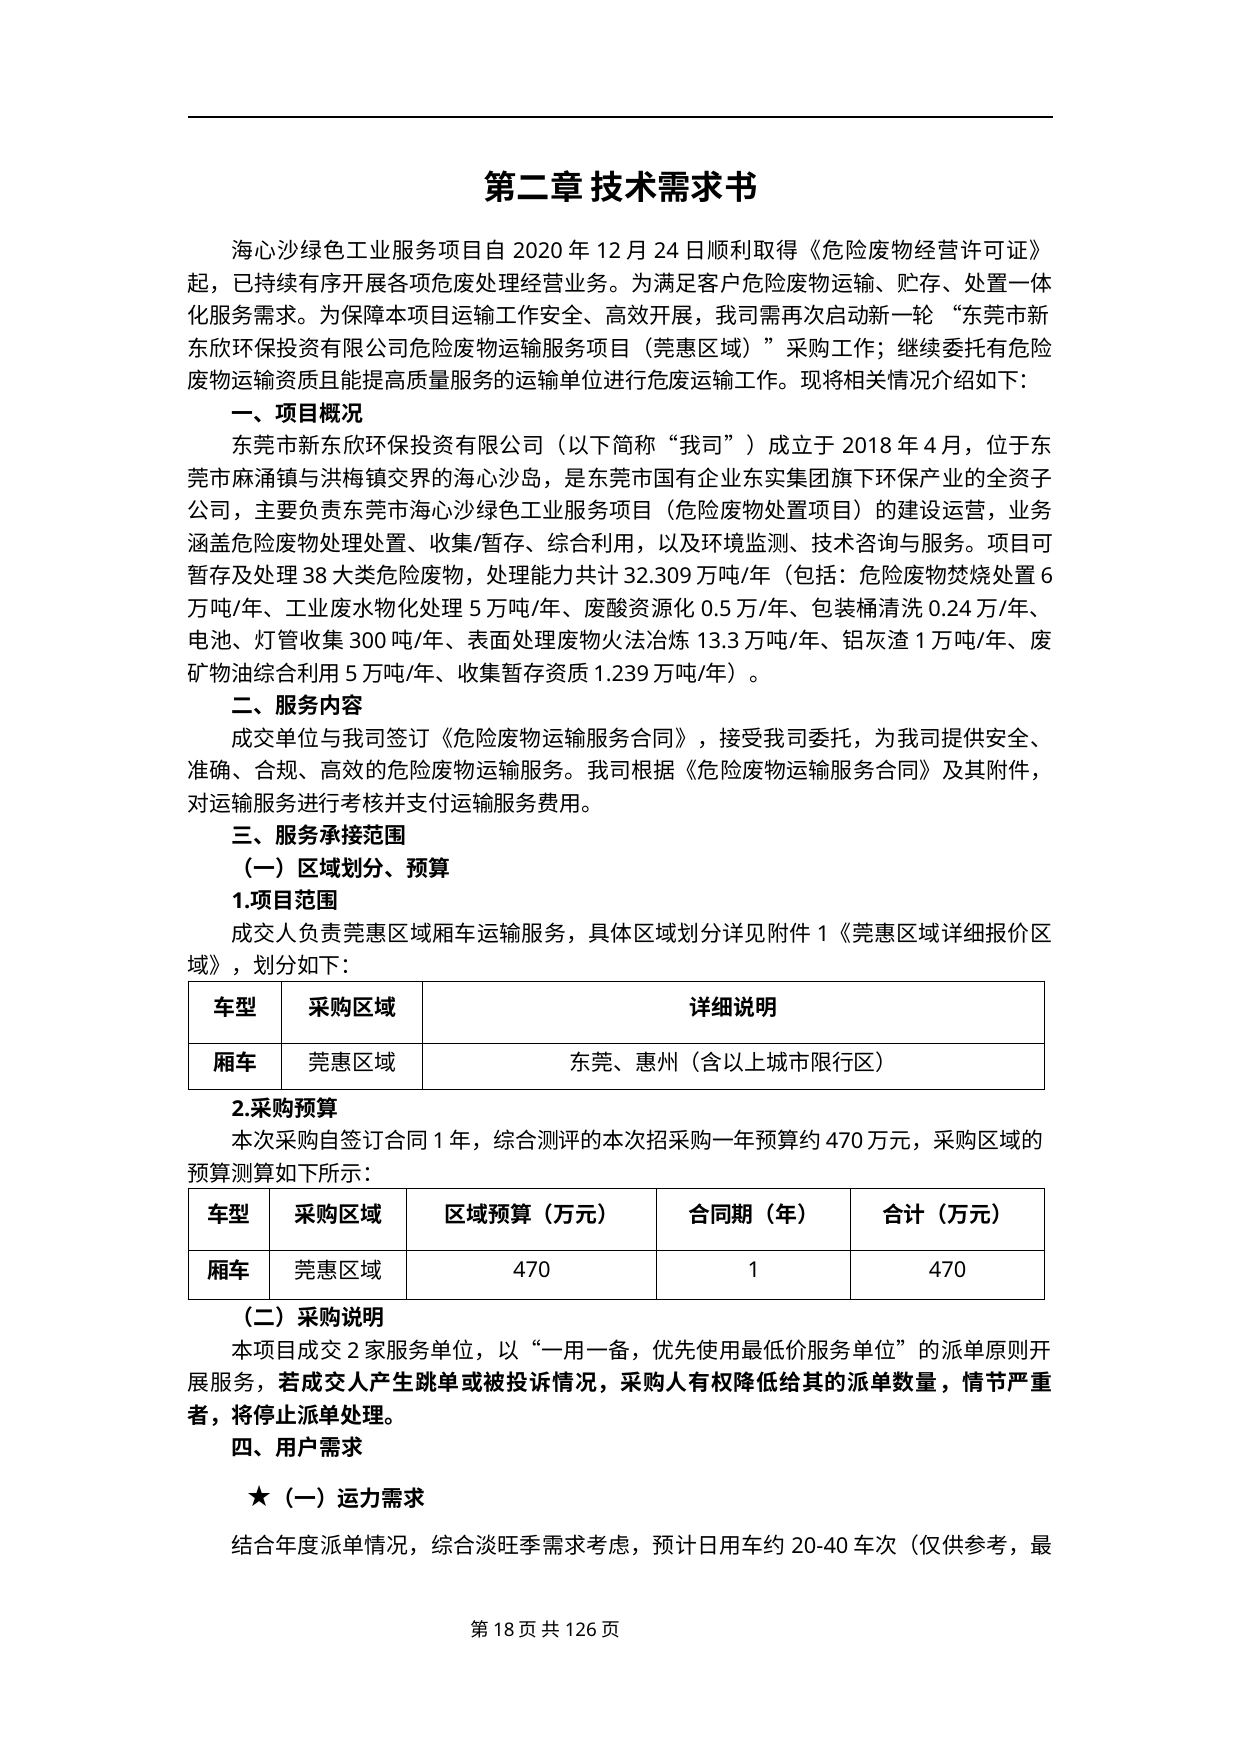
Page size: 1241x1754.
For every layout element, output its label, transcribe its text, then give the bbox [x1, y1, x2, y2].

table_cell 厢车 [189, 1044, 281, 1089]
text 海心沙绿色工业服务项目自2020年12月24日顺利取得《危险废物经营许可证》起，已持续有序开展各项危废处理经营业务。为满足客户危险废物运输、贮存、处置一体化服务需求。为保障本项目运输工作安全、高效开展，我司需再次启动新一轮 “东莞市新东欣环保投资有限公司危险废物运输服务项目（莞惠区域）”采购工作；继续委托有危险废物运输资质且能提高质量服务的运输单位进行危废运输工作。现将相关情况介绍如下： [187, 233, 1053, 396]
text 东莞市新东欣环保投资有限公司（以下简称“我司”）成立于2018年4月，位于东莞市麻涌镇与洪梅镇交界的海心沙岛，是东莞市国有企业东实集团旗下环保产业的全资子公司，主要负责东莞市海心沙绿色工业服务项目（危险废物处置项目）的建设运营，业务涵盖危险废物处理处置、收集/暂存、综合利用，以及环境监测、技术咨询与服务。项目可暂存及处理38大类危险废物，处理能力共计32.309万吨/年（包括：危险废物焚烧处置6万吨/年、工业废水物化处理5万吨/年、废酸资源化0.5万/年、包装桶清洗0.24万/年、电池、灯管收集300吨/年、表面处理废物火法冶炼13.3万吨/年、铝灰渣1万吨/年、废矿物油综合利用5万吨/年、收集暂存资质1.239万吨/年）。 [187, 428, 1053, 688]
text 一、项目概况 [187, 396, 1053, 428]
table_header 采购区域 [270, 1189, 406, 1250]
table_cell 莞惠区域 [282, 1044, 422, 1089]
text 三、服务承接范围 [187, 818, 1053, 851]
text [187, 1527, 1053, 1560]
table_header 详细说明 [423, 982, 1044, 1043]
table_header 车型 [189, 1189, 269, 1250]
table_cell 470 [851, 1251, 1044, 1299]
text 四、用户需求 [187, 1430, 1053, 1462]
text 成交单位与我司签订《危险废物运输服务合同》，接受我司委托，为我司提供安全、准确、合规、高效的危险废物运输服务。我司根据《危险废物运输服务合同》及其附件，对运输服务进行考核并支付运输服务费用。 [187, 721, 1053, 818]
text 本项目成交2家服务单位，以“一用一备，优先使用最低价服务单位”的派单原则开展服务，若成交人产生跳单或被投诉情况，采购人有权降低给其的派单数量，情节严重者，将停止派单处理。 [187, 1332, 1053, 1430]
text （一）区域划分、预算 [187, 851, 1053, 883]
text 本次采购自签订合同1年，综合测评的本次招采购一年预算约470万元，采购区域的预算测算如下所示： [187, 1123, 1053, 1188]
text 1.项目范围 [187, 883, 1053, 916]
table_cell 莞惠区域 [270, 1251, 406, 1299]
text 成交人负责莞惠区域厢车运输服务，具体区域划分详见附件1《莞惠区域详细报价区域》，划分如下： [187, 916, 1053, 981]
table_cell 厢车 [189, 1251, 269, 1299]
table_header 区域预算（万元） [407, 1189, 656, 1250]
table_header 车型 [189, 982, 281, 1043]
text 2.采购预算 [187, 1090, 1053, 1123]
table_header 合同期（年） [657, 1189, 850, 1250]
subtitle 第二章 技术需求书 [187, 161, 1053, 209]
text 二、服务内容 [187, 688, 1053, 721]
table_cell 1 [657, 1251, 850, 1299]
text ★（一）运力需求 [187, 1462, 1053, 1527]
table_header 采购区域 [282, 982, 422, 1043]
text （二）采购说明 [187, 1300, 1053, 1332]
table_cell 东莞、惠州（含以上城市限行区） [423, 1044, 1044, 1089]
table_header 合计（万元） [851, 1189, 1044, 1250]
table_cell 470 [407, 1251, 656, 1299]
